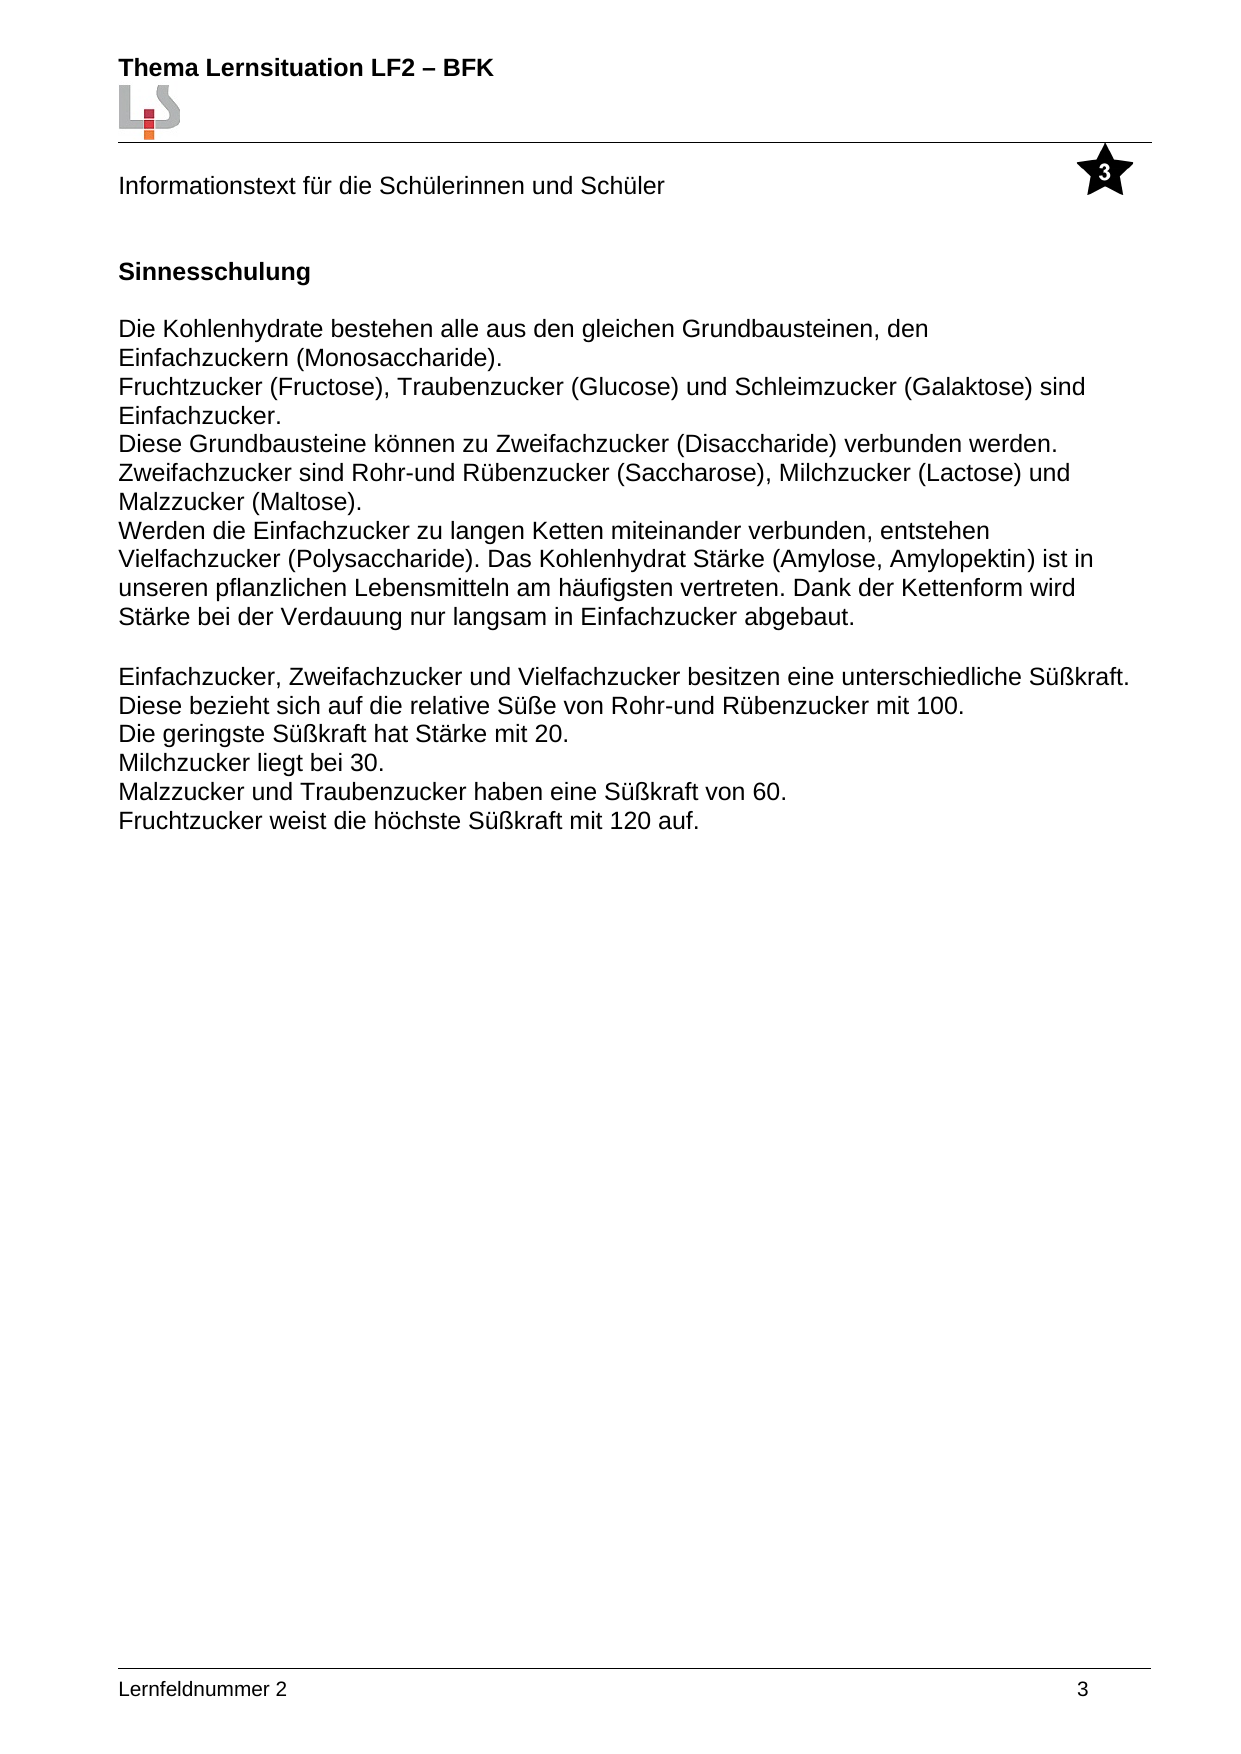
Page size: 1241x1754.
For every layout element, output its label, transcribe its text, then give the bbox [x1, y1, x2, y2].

text Malzzucker und Traubenzucker haben eine Süßkraft von 60. [118, 777, 1152, 806]
text Diese Grundbausteine können zu Zweifachzucker (Disaccharide) verbunden werden. [118, 429, 1152, 458]
text Werden die Einfachzucker zu langen Ketten miteinander verbunden, entstehen Vielfachzucker (Polysaccharide). Das Kohlenhydrat Stärke (Amylose, Amylopektin) ist in unseren pflanzlichen Lebensmitteln am häufigsten vertreten. Dank der Kettenform wird Stärke bei der Verdauung nur langsam in Einfachzucker abgebaut. [118, 516, 1152, 631]
text Milchzucker liegt bei 30. [118, 748, 1152, 777]
picture [1076, 143, 1134, 195]
text Die Kohlenhydrate bestehen alle aus den gleichen Grundbausteinen, den [118, 314, 1152, 343]
text Einfachzuckern (Monosaccharide). [118, 343, 1152, 372]
text Zweifachzucker sind Rohr-und Rübenzucker (Saccharose), Milchzucker (Lactose) und Malzzucker (Maltose). [118, 458, 1152, 516]
text Sinnesschulung [118, 257, 1152, 286]
text Fruchtzucker weist die höchste Süßkraft mit 120 auf. [118, 806, 1152, 834]
text Die geringste Süßkraft hat Stärke mit 20. [118, 719, 1152, 748]
text Einfachzucker, Zweifachzucker und Vielfachzucker besitzen eine unterschiedliche Süßkraft. Diese bezieht sich auf die relative Süße von Rohr-und Rübenzucker mit 100. [118, 662, 1152, 719]
text Fruchtzucker (Fructose), Traubenzucker (Glucose) und Schleimzucker (Galaktose) sind Einfachzucker. [118, 372, 1152, 429]
picture [118, 81, 180, 140]
text Informationstext für die Schülerinnen und Schüler [118, 143, 1152, 199]
